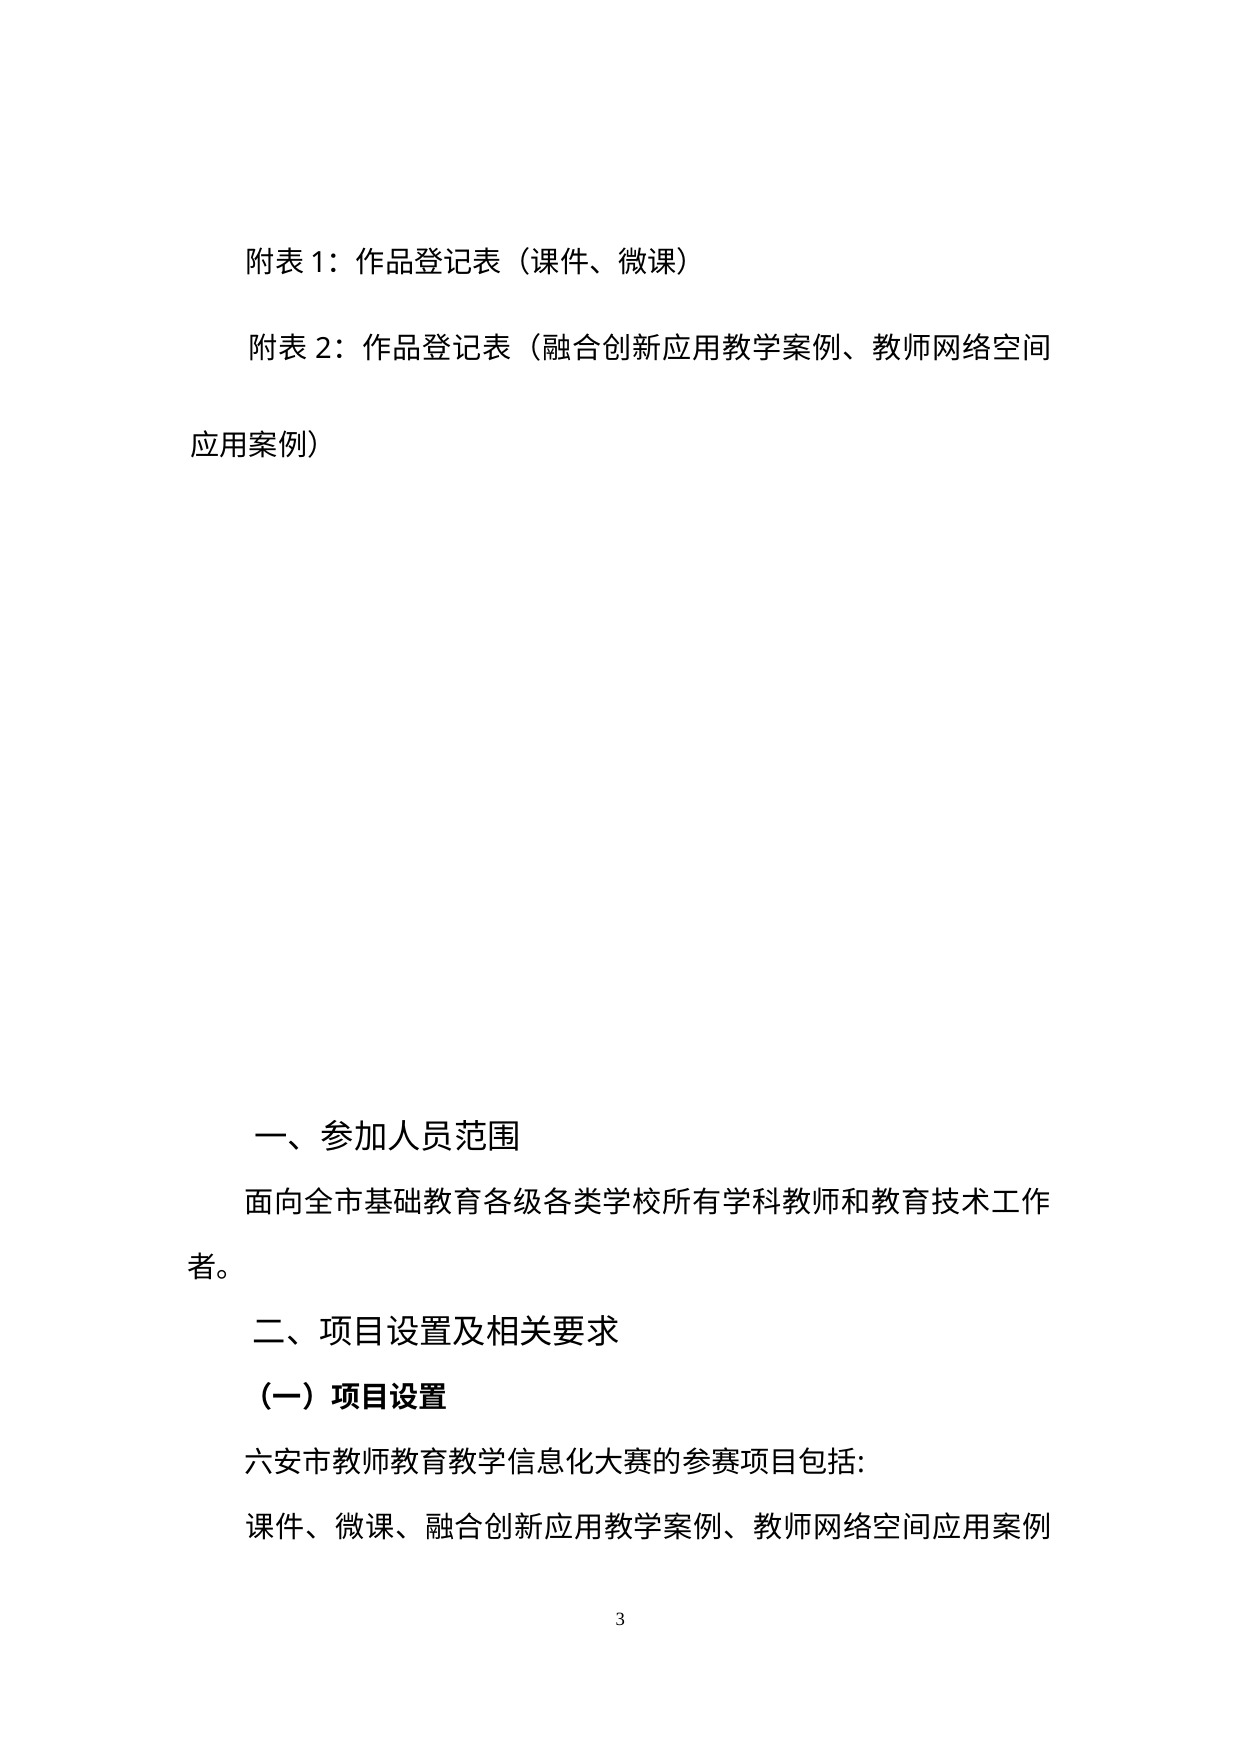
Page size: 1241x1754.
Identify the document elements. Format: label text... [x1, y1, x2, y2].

text （一）项目设置 [187, 1362, 1053, 1427]
text 一、参加人员范围 [187, 1102, 1053, 1167]
text 二、项目设置及相关要求 [187, 1297, 1053, 1362]
text 附表1：作品登记表（课件、微课） [187, 227, 1053, 292]
text 附表2：作品登记表（融合创新应用教学案例、教师网络空间应用案例） [190, 313, 1053, 476]
text 面向全市基础教育各级各类学校所有学科教师和教育技术工作者。 [187, 1167, 1053, 1297]
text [187, 1492, 1053, 1557]
text 六安市教师教育教学信息化大赛的参赛项目包括: [187, 1427, 1053, 1492]
